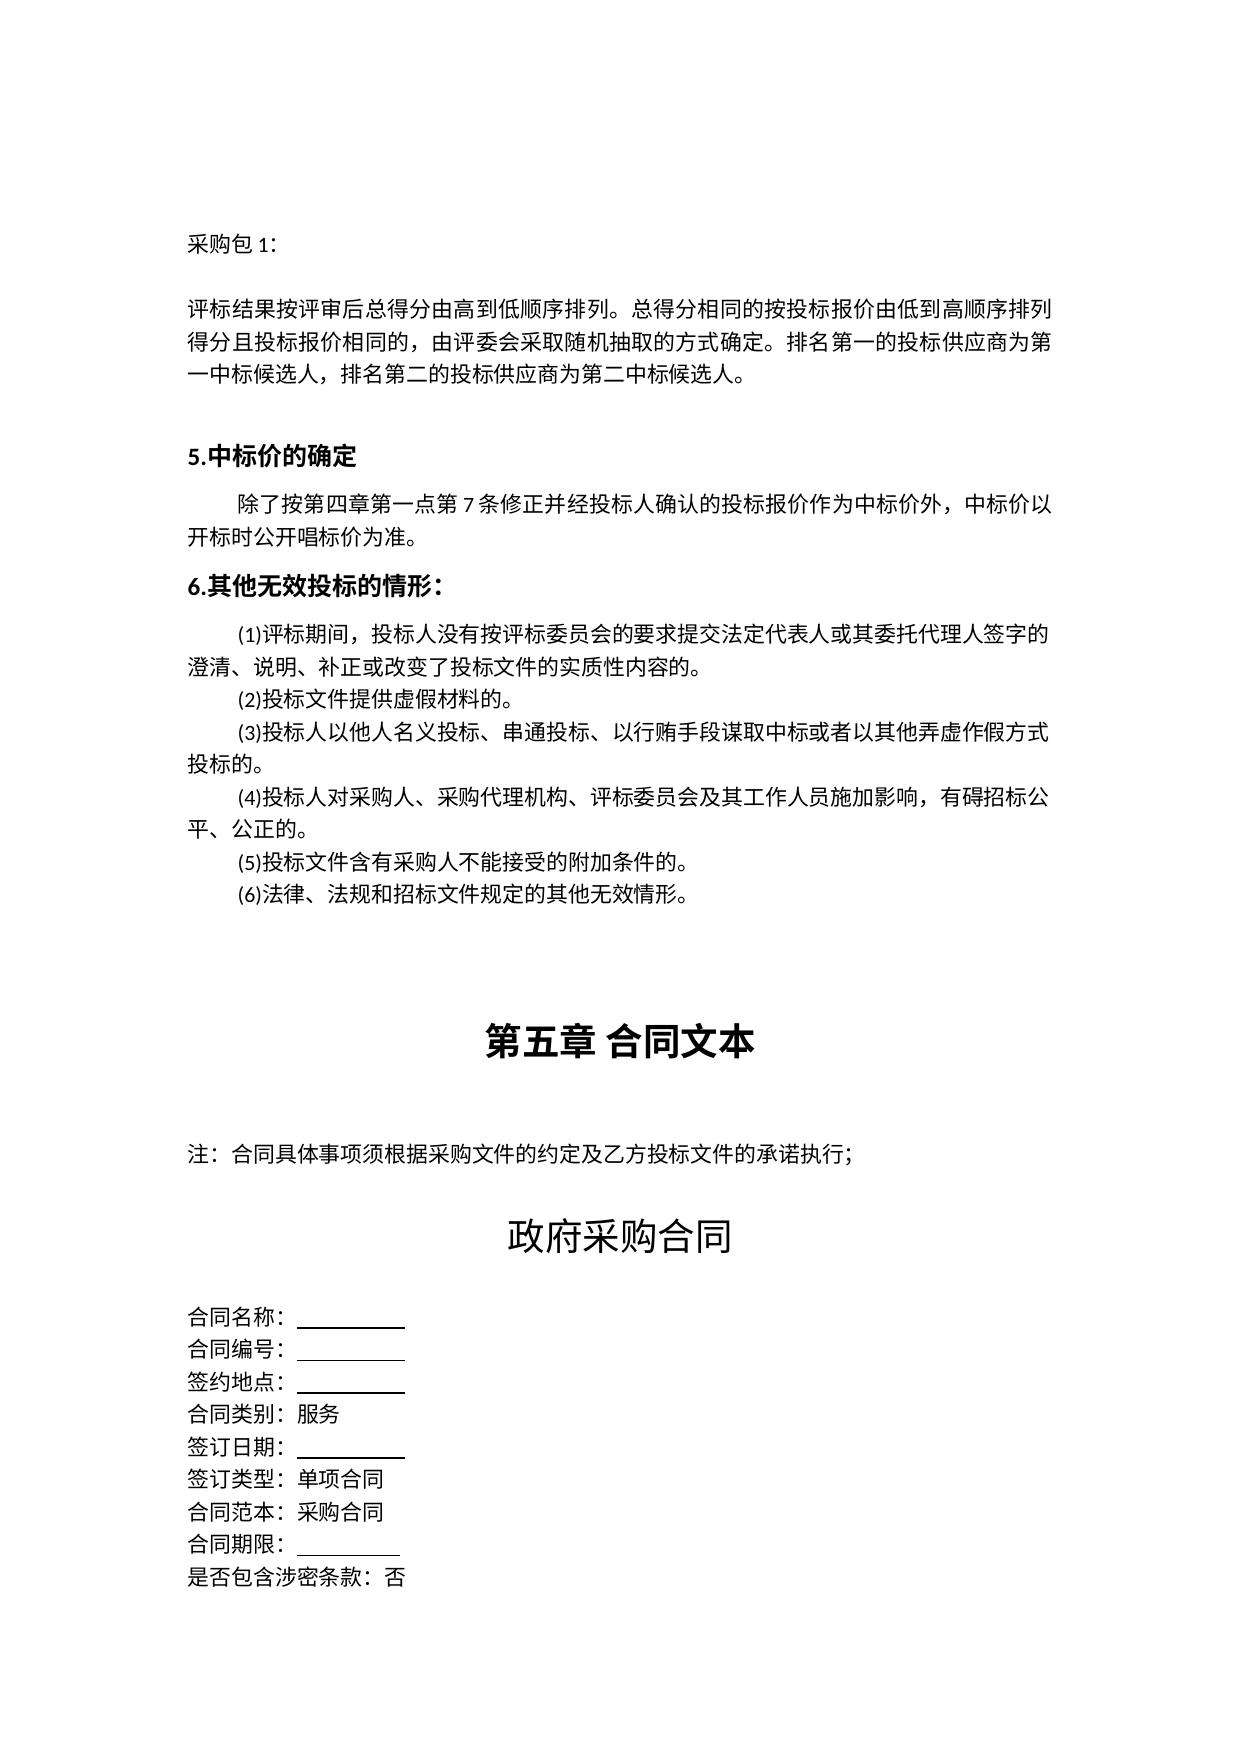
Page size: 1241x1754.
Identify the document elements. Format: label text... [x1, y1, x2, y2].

text 合同类别：服务 [187, 1397, 1053, 1429]
text 合同范本：采购合同 [187, 1494, 1053, 1527]
text 签订日期： [187, 1429, 1053, 1462]
text (2)投标文件提供虚假材料的。 [187, 682, 1053, 714]
text (6)法律、法规和招标文件规定的其他无效情形。 [187, 877, 1053, 909]
text (4)投标人对采购人、采购代理机构、评标委员会及其工作人员施加影响，有碍招标公平、公正的。 [187, 779, 1053, 844]
text 6.其他无效投标的情形： [187, 552, 1053, 617]
text 政府采购合同 [187, 1202, 1053, 1267]
text 合同编号： [187, 1332, 1053, 1364]
text 合同名称： [187, 1299, 1053, 1332]
text 是否包含涉密条款：否 [187, 1559, 1053, 1592]
text 合同期限： [187, 1527, 1053, 1559]
text 采购包1： [187, 227, 1053, 259]
text 签订类型：单项合同 [187, 1462, 1053, 1494]
text 第五章 合同文本 [187, 1007, 1053, 1072]
text 注：合同具体事项须根据采购文件的约定及乙方投标文件的承诺执行； [187, 1137, 1053, 1169]
text (1)评标期间，投标人没有按评标委员会的要求提交法定代表人或其委托代理人签字的澄清、说明、补正或改变了投标文件的实质性内容的。 [187, 617, 1053, 682]
text 5.中标价的确定 [187, 422, 1053, 487]
text (5)投标文件含有采购人不能接受的附加条件的。 [187, 844, 1053, 877]
text 签约地点： [187, 1364, 1053, 1397]
text 除了按第四章第一点第7条修正并经投标人确认的投标报价作为中标价外，中标价以开标时公开唱标价为准。 [187, 487, 1053, 552]
text 评标结果按评审后总得分由高到低顺序排列。总得分相同的按投标报价由低到高顺序排列。得分且投标报价相同的，由评委会采取随机抽取的方式确定。排名第一的投标供应商为第一中标候选人，排名第二的投标供应商为第二中标候选人。 [187, 292, 1053, 389]
text (3)投标人以他人名义投标、串通投标、以行贿手段谋取中标或者以其他弄虚作假方式投标的。 [187, 714, 1053, 779]
